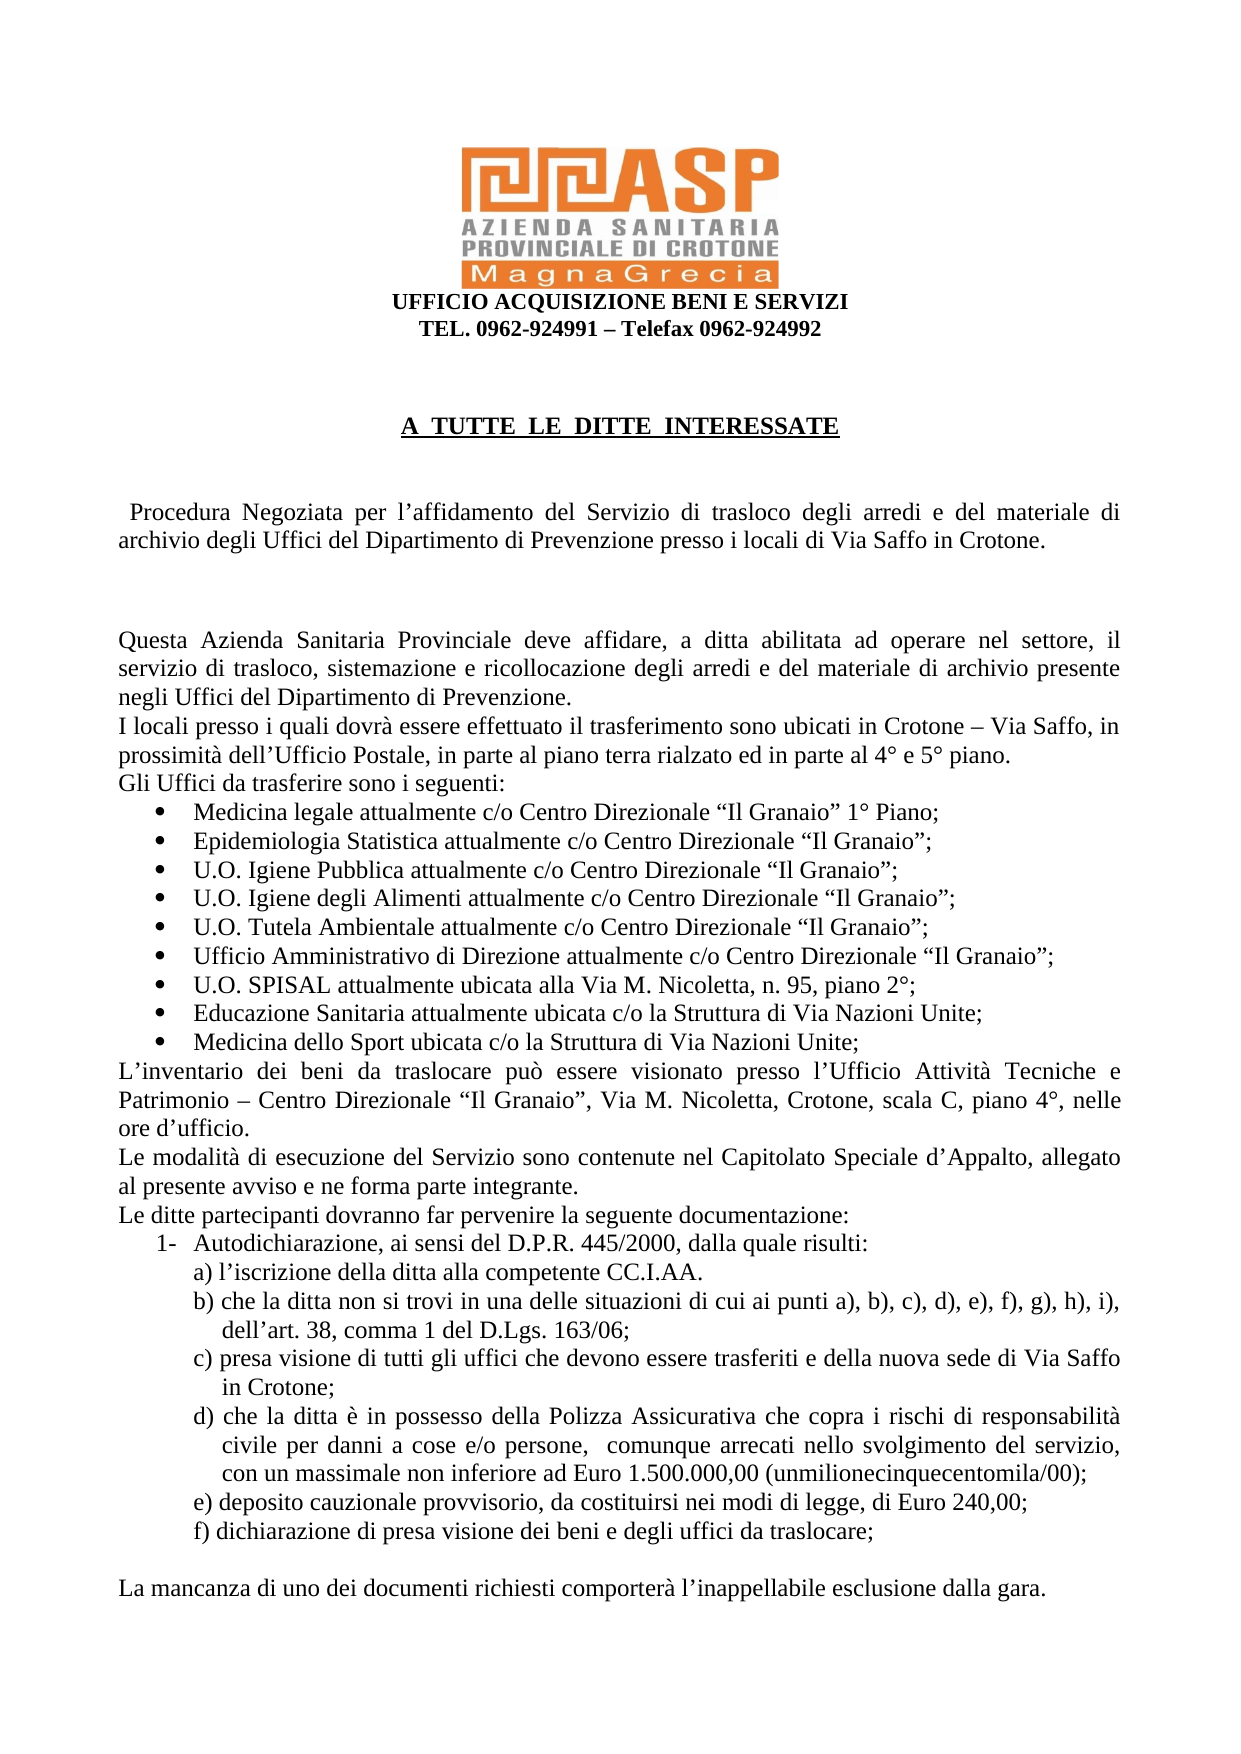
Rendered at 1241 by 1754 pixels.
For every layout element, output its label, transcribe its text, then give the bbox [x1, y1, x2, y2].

list e) deposito cauzionale provvisorio, da costituirsi nei modi di legge, di Euro 240,00; [193, 1487, 1122, 1516]
text A TUTTE LE DITTE INTERESSATE [118, 411, 1122, 440]
list U.O. SPISAL attualmente ubicata alla Via M. Nicoletta, n. 95, piano 2°; [156, 970, 1122, 998]
list c) presa visione di tutti gli uffici che devono essere trasferiti e della nuova sede di Via Saffo in Crotone; [193, 1343, 1122, 1401]
text La mancanza di uno dei documenti richiesti comporterà l’inappellabile esclusione dalla gara. [118, 1573, 1122, 1602]
list f) dichiarazione di presa visione dei beni e degli uffici da traslocare; [193, 1516, 1122, 1545]
list Medicina legale attualmente c/o Centro Direzionale “Il Granaio” 1° Piano; [156, 797, 1122, 826]
text Le modalità di esecuzione del Servizio sono contenute nel Capitolato Speciale d’Appalto, allegato al presente avviso e ne forma parte integrante. [118, 1142, 1122, 1200]
list U.O. Igiene degli Alimenti attualmente c/o Centro Direzionale “Il Granaio”; [156, 883, 1122, 912]
list Medicina dello Sport ubicata c/o la Struttura di Via Nazioni Unite; [156, 1027, 1122, 1056]
list Educazione Sanitaria attualmente ubicata c/o la Struttura di Via Nazioni Unite; [156, 998, 1122, 1027]
text Procedura Negoziata per l’affidamento del Servizio di trasloco degli arredi e del materiale di archivio degli Uffici del Dipartimento di Prevenzione presso i locali di Via Saffo in Crotone. [118, 497, 1122, 554]
list Ufficio Amministrativo di Direzione attualmente c/o Centro Direzionale “Il Granaio”; [156, 941, 1122, 970]
text Questa Azienda Sanitaria Provinciale deve affidare, a ditta abilitata ad operare nel settore, il servizio di trasloco, sistemazione e ricollocazione degli arredi e del materiale di archivio presente negli Uffici del Dipartimento di Prevenzione. [118, 625, 1122, 711]
list Epidemiologia Statistica attualmente c/o Centro Direzionale “Il Granaio”; [156, 826, 1122, 855]
text Gli Uffici da trasferire sono i seguenti: [118, 768, 1122, 797]
text I locali presso i quali dovrà essere effettuato il trasferimento sono ubicati in Crotone – Via Saffo, in prossimità dell’Ufficio Postale, in parte al piano terra rialzato ed in parte al 4° e 5° piano. [118, 711, 1122, 768]
text Le ditte partecipanti dovranno far pervenire la seguente documentazione: [118, 1200, 1122, 1228]
text TEL. 0962-924991 – Telefax 0962-924992 [118, 314, 1122, 341]
list U.O. Igiene Pubblica attualmente c/o Centro Direzionale “Il Granaio”; [156, 855, 1122, 883]
picture [461, 147, 779, 289]
list Autodichiarazione, ai sensi del D.P.R. 445/2000, dalla quale risulti: [156, 1228, 1122, 1257]
list d) che la ditta è in possesso della Polizza Assicurativa che copra i rischi di responsabilità civile per danni a cose e/o persone, comunque arrecati nello svolgimento del servizio, con un massimale non inferiore ad Euro 1.500.000,00 (unmilionecinquecentomila/00); [193, 1401, 1122, 1487]
list a) l’iscrizione della ditta alla competente CC.I.AA. [193, 1257, 1122, 1286]
list b) che la ditta non si trovi in una delle situazioni di cui ai punti a), b), c), d), e), f), g), h), i), dell’art. 38, comma 1 del D.Lgs. 163/06; [193, 1286, 1122, 1343]
text UFFICIO ACQUISIZIONE BENI E SERVIZI [118, 288, 1122, 314]
list U.O. Tutela Ambientale attualmente c/o Centro Direzionale “Il Granaio”; [156, 912, 1122, 941]
text L’inventario dei beni da traslocare può essere visionato presso l’Ufficio Attività Tecniche e Patrimonio – Centro Direzionale “Il Granaio”, Via M. Nicoletta, Crotone, scala C, piano 4°, nelle ore d’ufficio. [118, 1056, 1122, 1142]
